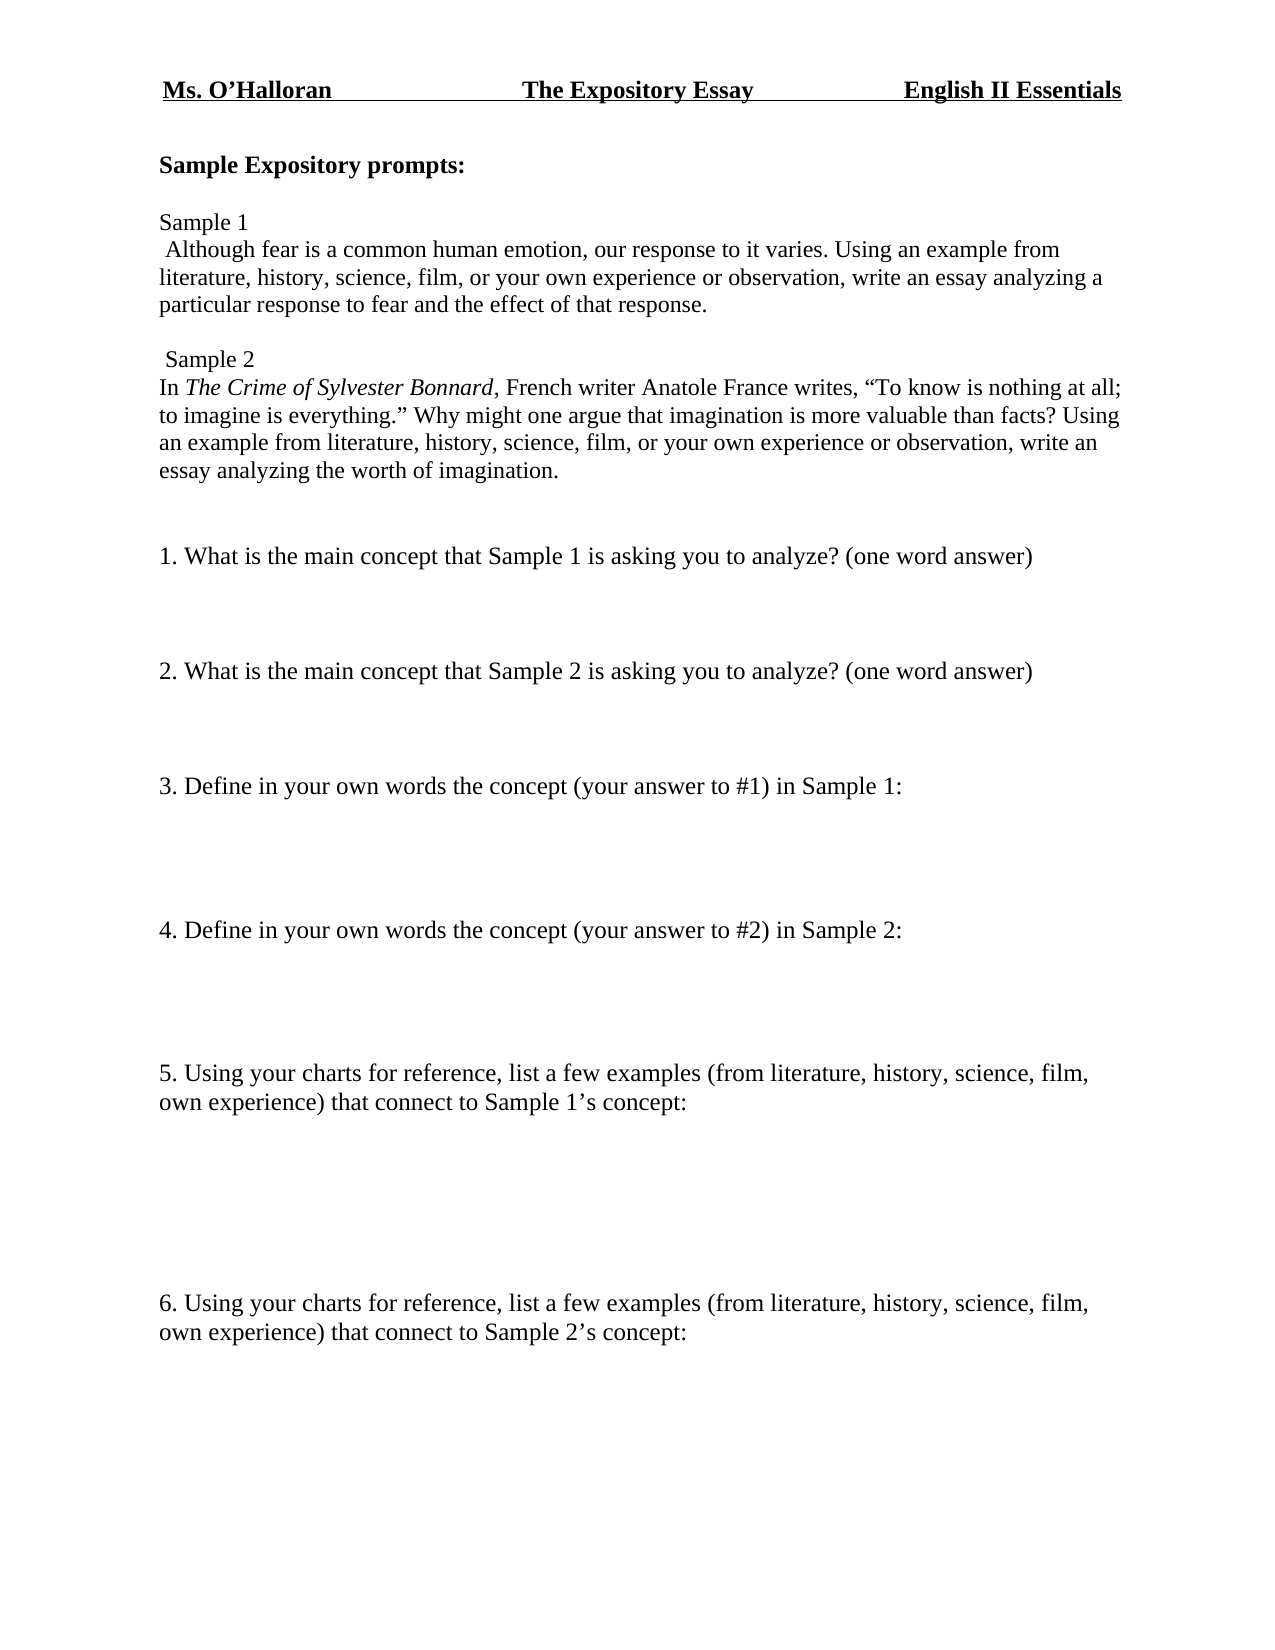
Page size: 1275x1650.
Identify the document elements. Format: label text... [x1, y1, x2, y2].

text 1. What is the main concept that Sample 1 is asking you to analyze? (one word answer) [159, 541, 1125, 570]
text Sample 2 [159, 346, 1125, 373]
text Sample 1 [159, 207, 1125, 235]
text In The Crime of Sylvester Bonnard, French writer Anatole writes, “To know is nothing at all; to imagine is everything.” Why might one argue that imagination is more valuable than facts? Using an example from literature, history, science, film, or your own experience or observation, write an essay analyzing the worth of imagination. [159, 373, 1125, 483]
text 2. What is the main concept that Sample 2 is asking you to analyze? (one word answer) [159, 656, 1125, 685]
text 3. Define in your own words the concept (your answer to #1) in Sample 1: [159, 771, 1125, 800]
text Although fear is a common human emotion, our response to it varies. Using an example from literature, history, science, film, or your own experience or observation, write an essay analyzing a particular response to fear and the effect of that response. [159, 235, 1125, 318]
text 5. Using your charts for reference, list a few examples (from literature, history, science, film, own experience) that connect to Sample 1’s concept: [159, 1058, 1125, 1116]
text 4. Define in your own words the concept (your answer to #2) in Sample 2: [159, 915, 1125, 943]
text 6. Using your charts for reference, list a few examples (from literature, history, science, film, own experience) that connect to Sample 2’s concept: [159, 1288, 1125, 1346]
text Sample Expository prompts: [159, 150, 1125, 179]
